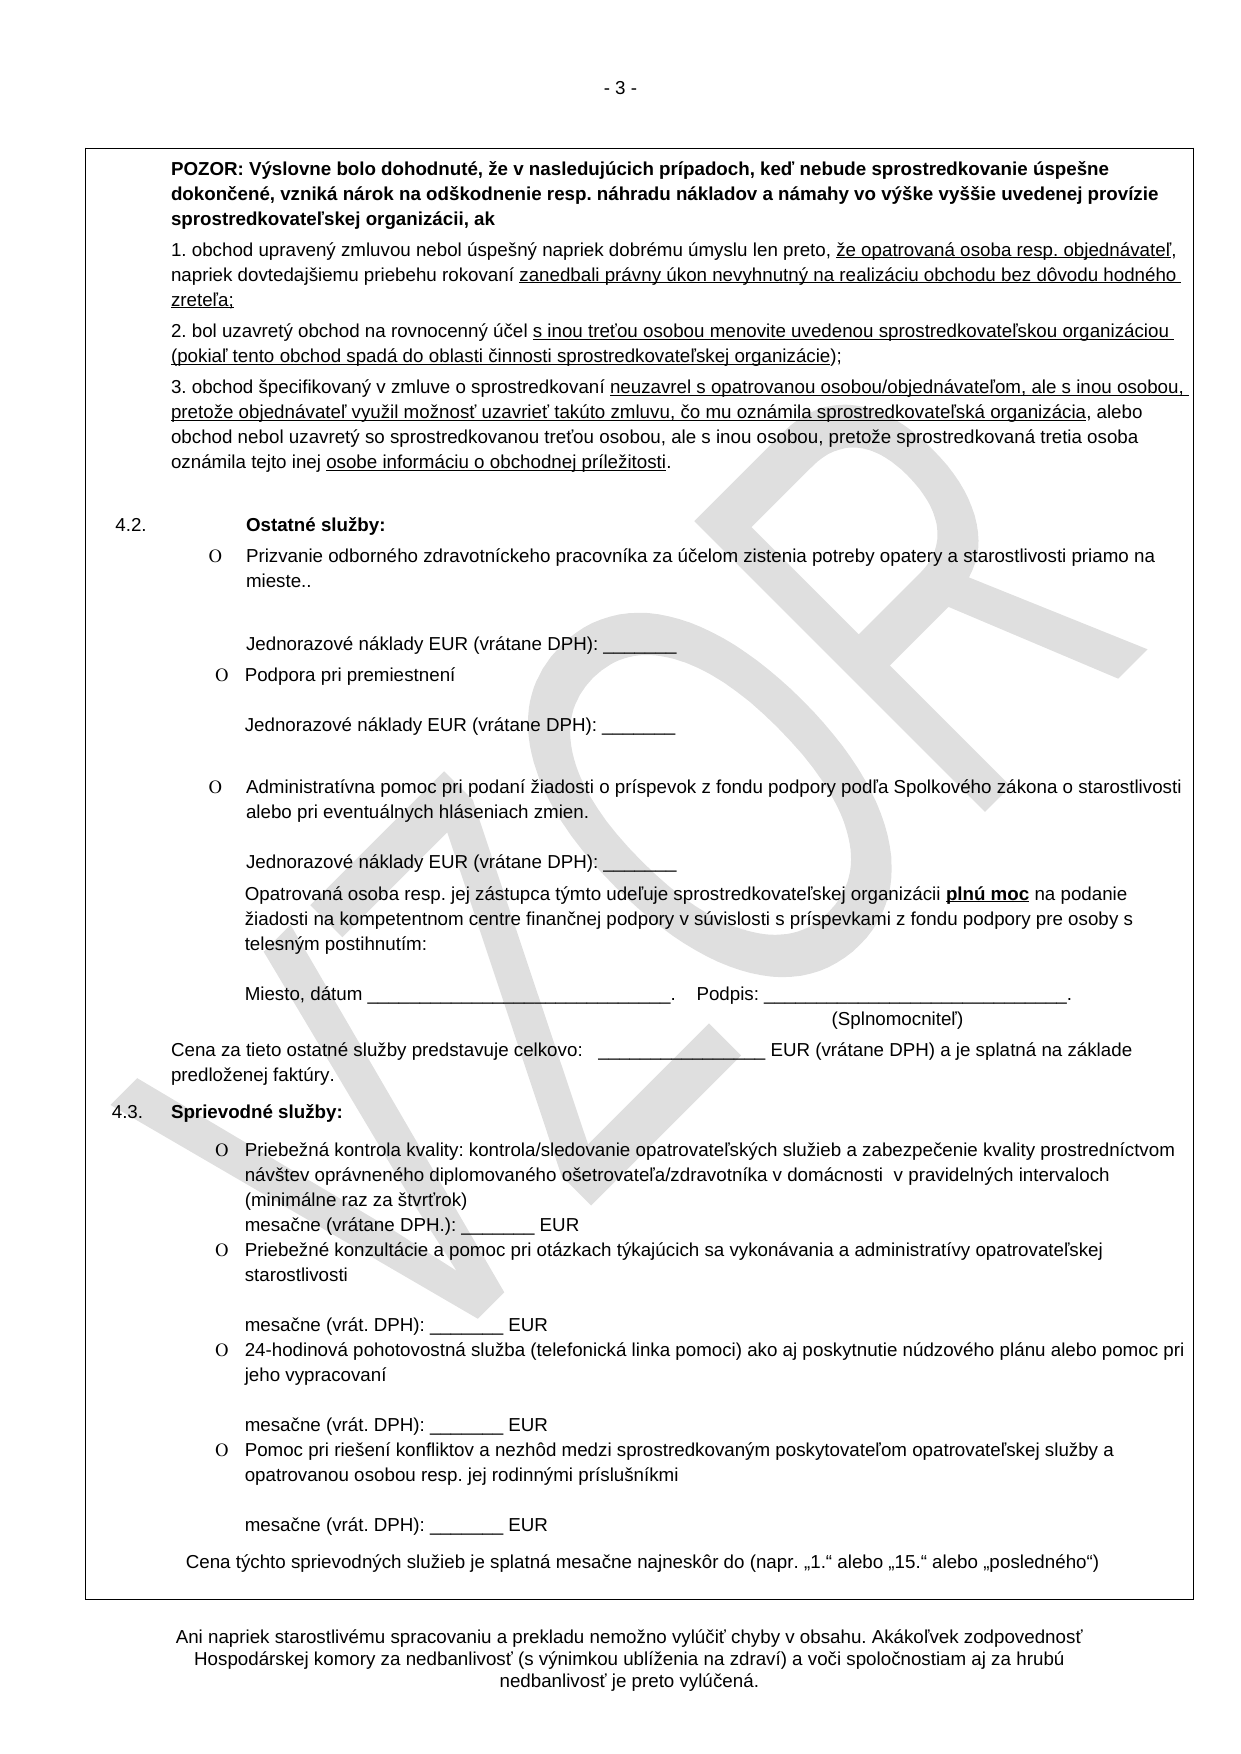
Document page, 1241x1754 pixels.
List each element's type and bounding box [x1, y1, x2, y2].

table_cell [86, 149, 1193, 1599]
